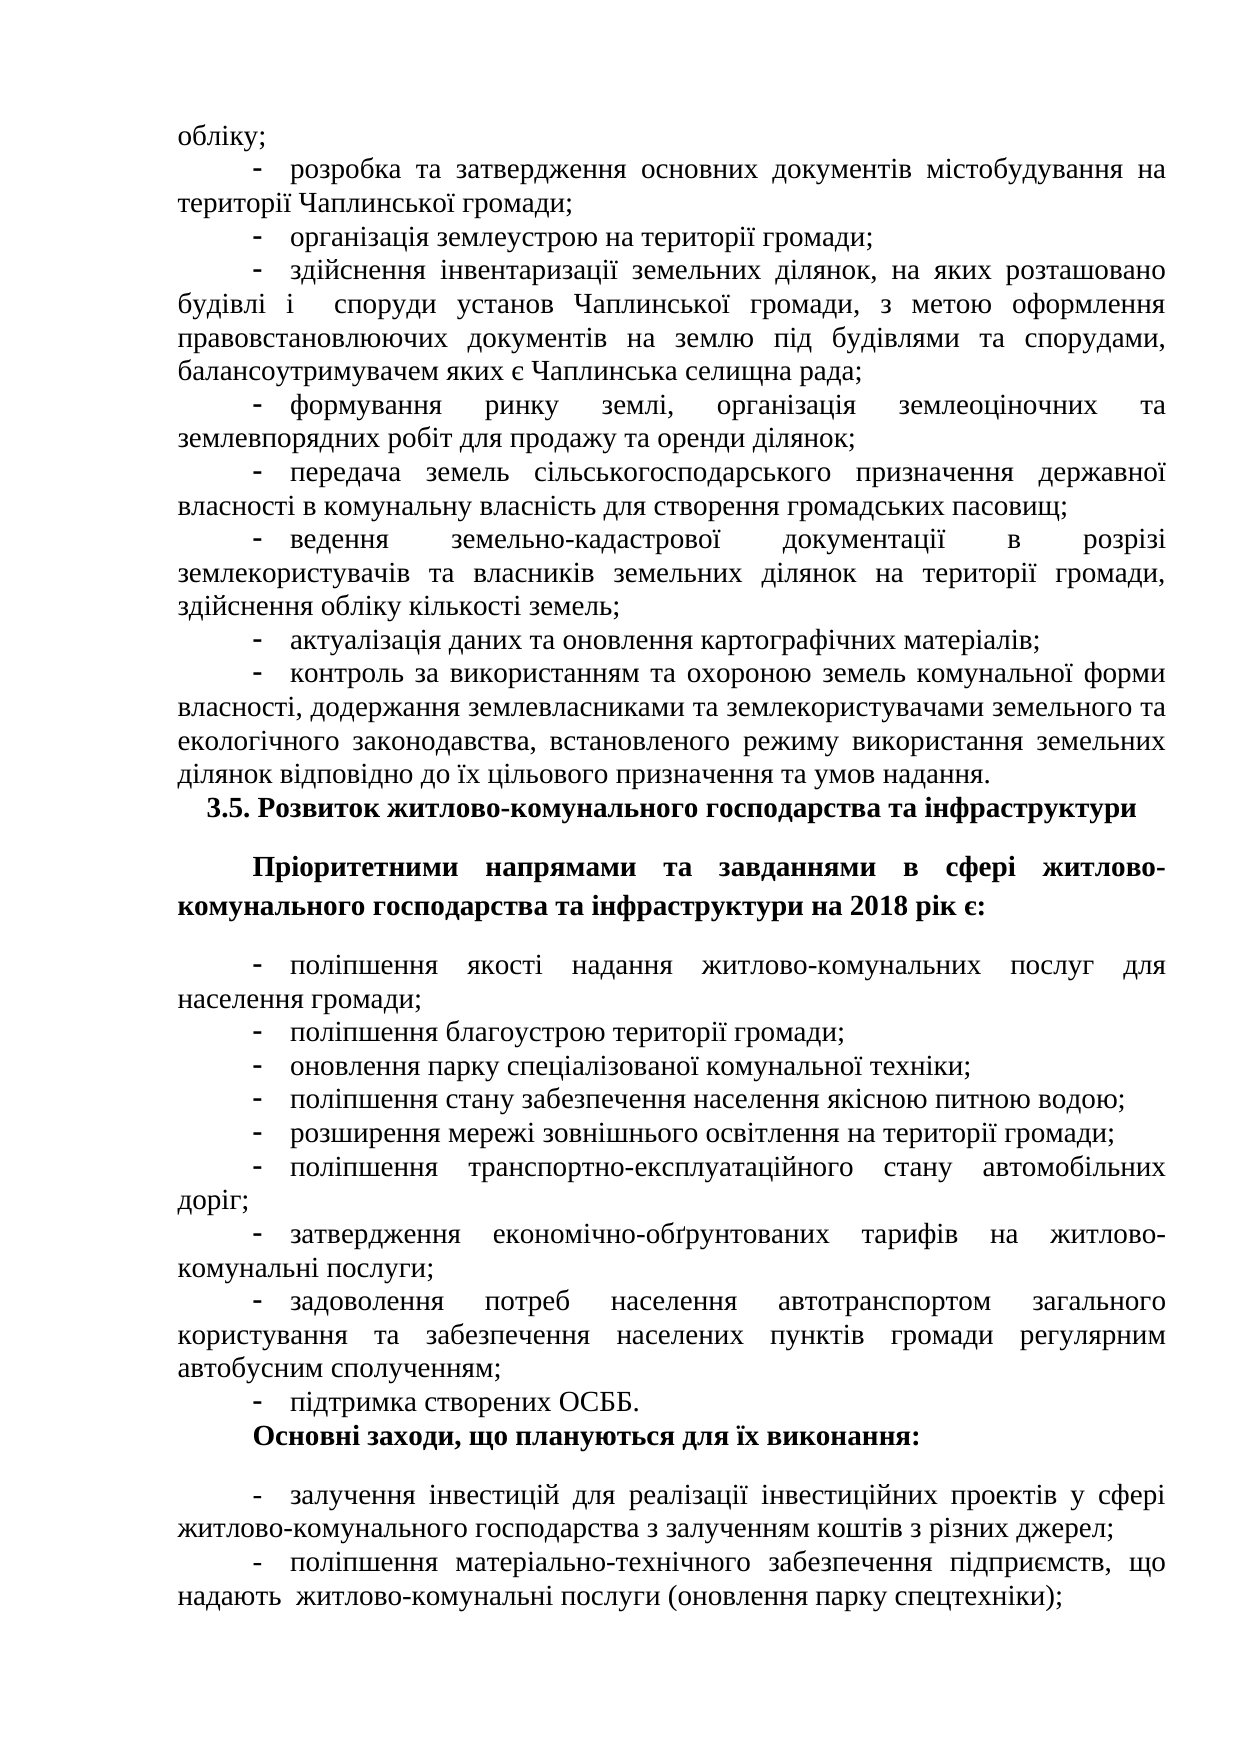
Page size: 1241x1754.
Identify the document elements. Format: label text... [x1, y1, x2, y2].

list формування ринку землі, організація землеоціночних та землевпорядних робіт для продажу та оренди ділянок; [177, 387, 1167, 454]
list поліпшення стану забезпечення населення якісною питною водою; [177, 1082, 1167, 1115]
list здійснення інвентаризації земельних ділянок, на яких розташовано будівлі і споруди установ Чаплинської громади, з метою оформлення правовстановлюючих документів на землю під будівлями та спорудами, балансоутримувачем яких є Чаплинська селищна рада; [177, 252, 1167, 387]
list ведення земельно-кадастрової документації в розрізі землекористувачів та власників земельних ділянок на території громади, здійснення обліку кількості земель; [177, 521, 1167, 622]
list актуалізація даних та оновлення картографічних матеріалів; [177, 622, 1167, 656]
list задоволення потреб населення автотранспортом загального користування та забезпечення населених пунктів громади регулярним автобусним сполученням; [177, 1283, 1167, 1384]
list залучення інвестицій для реалізації інвестиційних проектів у сфері житлово-комунального господарства з залученням коштів з різних джерел; [177, 1477, 1167, 1544]
list розробка та затвердження основних документів містобудування на території Чаплинської громади; [177, 152, 1167, 219]
text 3.5. Розвиток житлово-комунального господарства та інфраструктури [177, 790, 1167, 823]
list затвердження економічно-обґрунтованих тарифів на житлово-комунальні послуги; [177, 1216, 1167, 1283]
list підтримка створених ОСББ. [177, 1384, 1167, 1418]
list поліпшення благоустрою території громади; [177, 1014, 1167, 1048]
list поліпшення матеріально-технічного забезпечення підприємств, що надають житлово-комунальні послуги (оновлення парку спецтехніки); [177, 1544, 1167, 1611]
list розширення мережі зовнішнього освітлення на території громади; [177, 1115, 1167, 1149]
list контроль за використанням та охороною земель комунальної форми власності, додержання землевласниками та землекористувачами земельного та екологічного законодавства, встановленого режиму використання земельних ділянок відповідно до їх цільового призначення та умов надання. [177, 656, 1167, 790]
list передача земель сільськогосподарського призначення державної власності в комунальну власність для створення громадських пасовищ; [177, 454, 1167, 521]
list поліпшення транспортно-експлуатаційного стану автомобільних доріг; [177, 1149, 1167, 1216]
text Основні заходи, що плануються для їх виконання: [177, 1418, 1167, 1451]
list поліпшення якості надання житлово-комунальних послуг для населення громади; [177, 947, 1167, 1014]
text Пріоритетними напрямами та завданнями в сфері житлово-комунального господарства та інфраструктури на 2018 рік є: [177, 849, 1167, 921]
list оновлення парку спеціалізованої комунальної техніки; [177, 1048, 1167, 1082]
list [177, 118, 1167, 152]
list організація землеустрою на території громади; [177, 219, 1167, 252]
